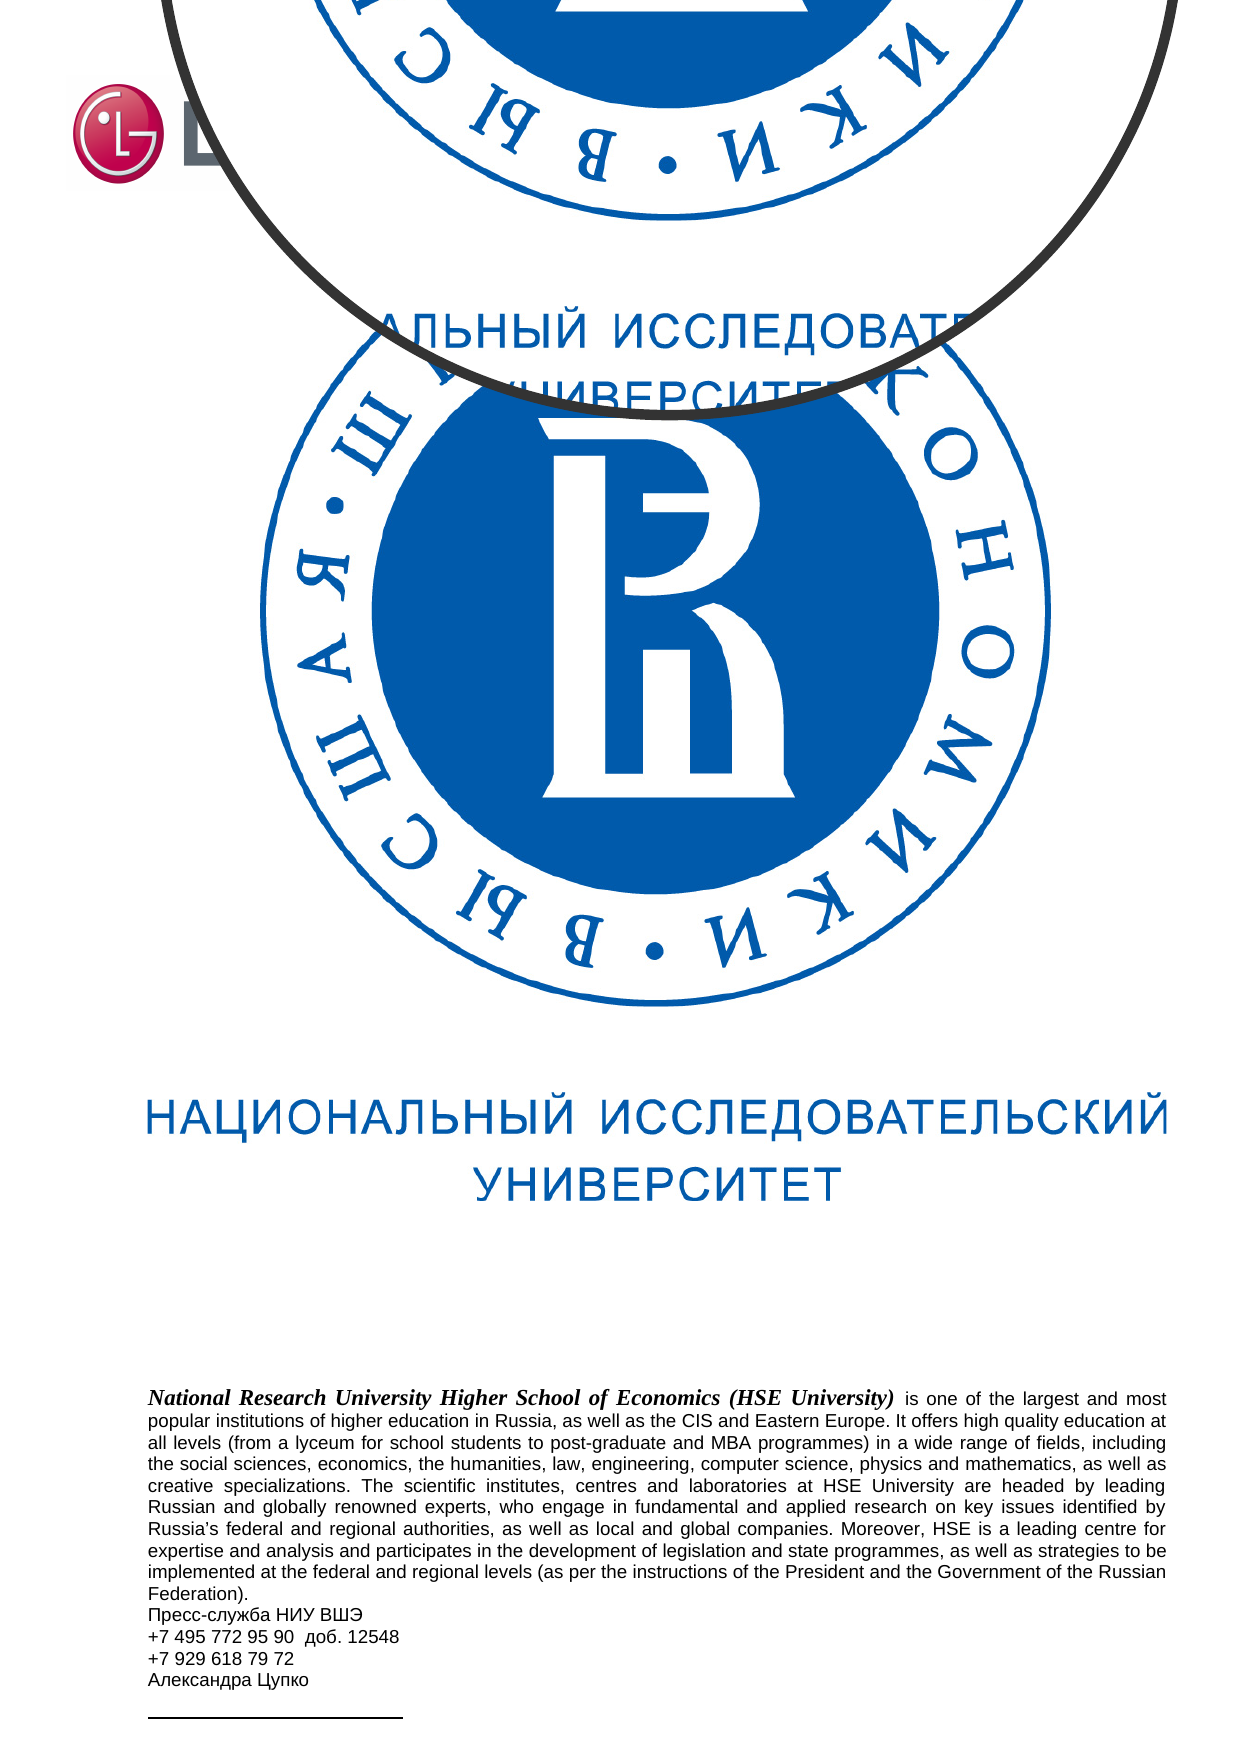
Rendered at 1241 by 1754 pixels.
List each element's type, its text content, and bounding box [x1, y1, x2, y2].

picture [172, 0, 1167, 409]
text Пресс-служба НИУ ВШЭ [148, 1604, 1167, 1626]
text National Research University Higher School of Economics (HSE University) is one of the largest and most popular institutions of higher education in Russia, as well as the CIS and Eastern Europe. It offers high quality education at all levels (from a lyceum for school students to post-graduate and MBA programmes) in a wide range of fields, including the social sciences, economics, the humanities, law, engineering, computer science, physics and mathematics, as well as creative specializations. The scientific institutes, centres and laboratories at HSE University are headed by leading Russian and globally renowned experts, who engage in fundamental and applied research on key issues identified by Russia’s federal and regional authorities, as well as local and global companies. Moreover, HSE is a leading centre for expertise and analysis and participates in the development of legislation and state programmes, as well as strategies to be implemented at the federal and regional levels (as per the instructions of the President and the Government of the Russian Federation). [148, 1384, 1167, 1604]
picture [66, 75, 235, 191]
text +7 495 772 95 90 доб. 12548 [148, 1626, 1167, 1647]
text +7 929 618 79 72 [148, 1647, 1167, 1669]
text Александра Цупко [148, 1669, 1167, 1690]
picture [147, 215, 1167, 1201]
